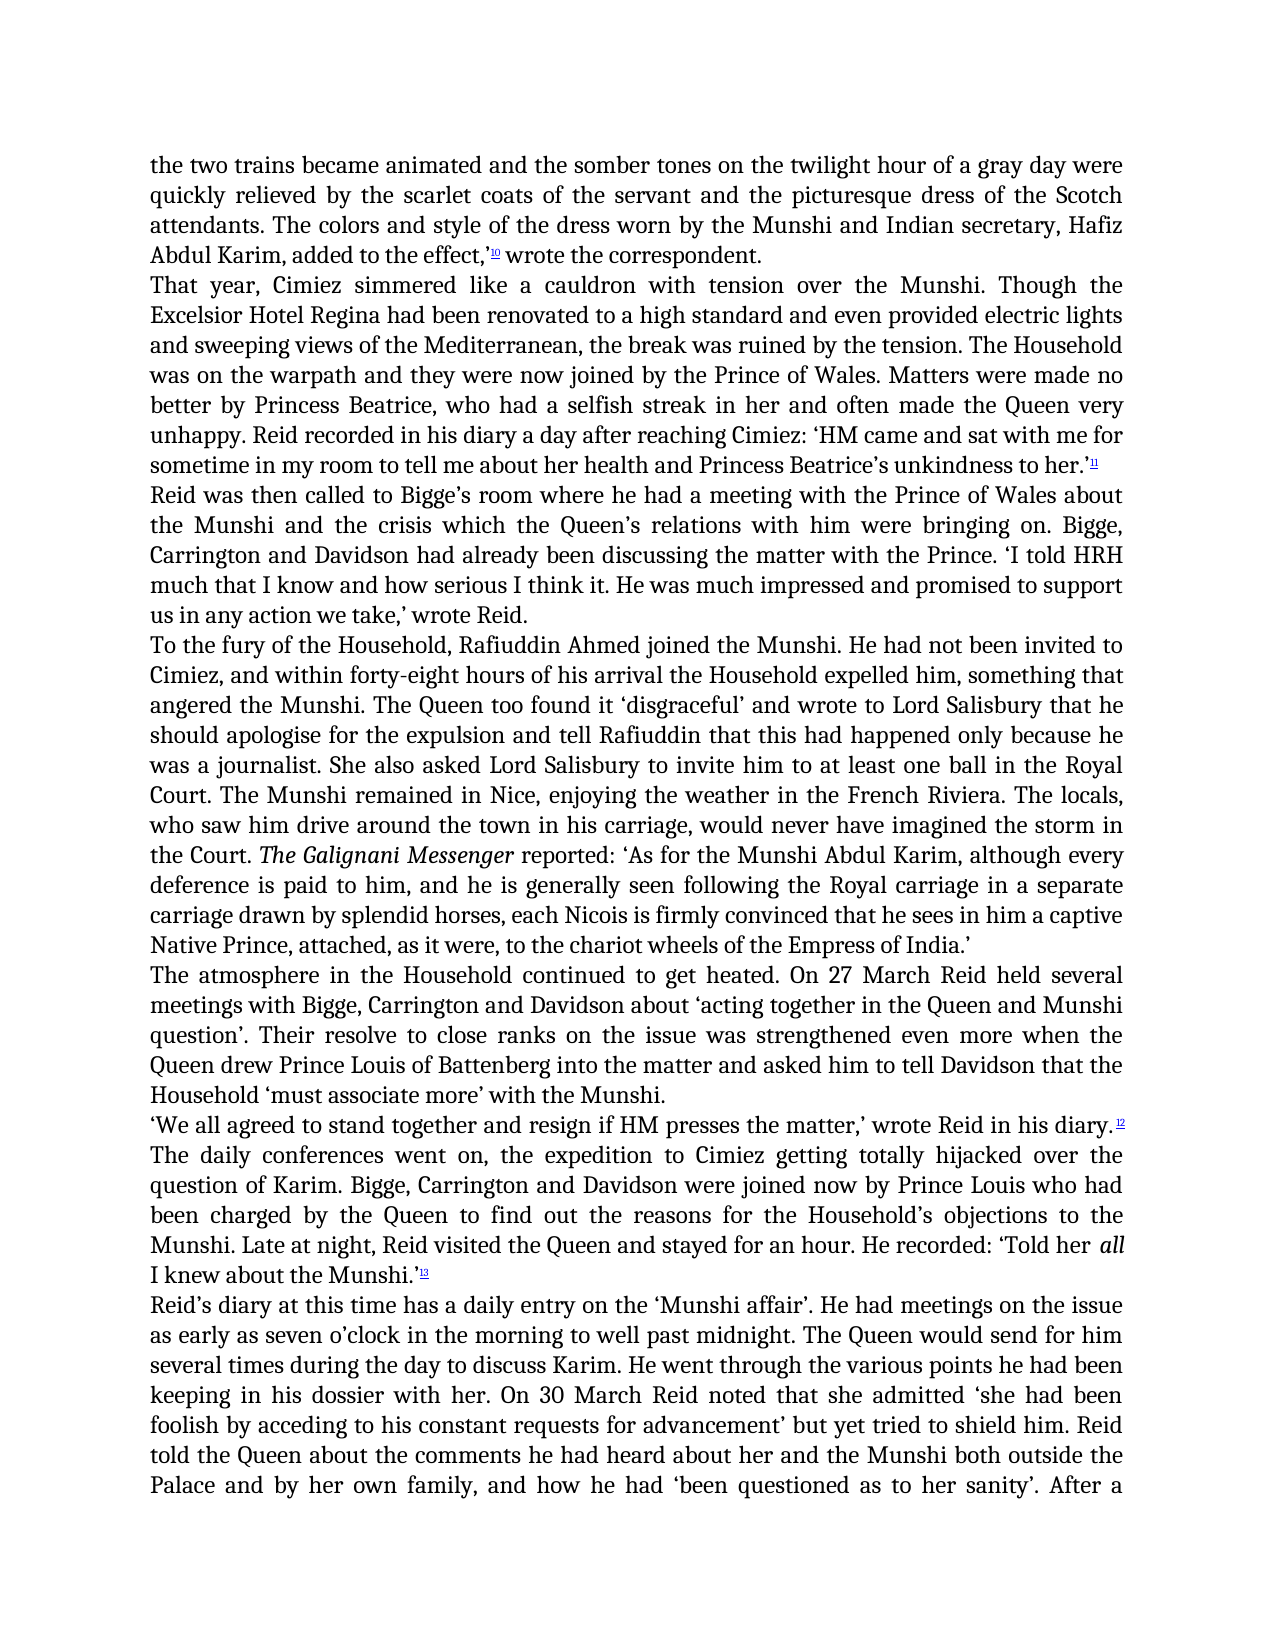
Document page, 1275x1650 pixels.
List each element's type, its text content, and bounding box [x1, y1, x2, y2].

text Reid was then called to Bigge’s room where he had a meeting with the Prince of Wales about the Munshi and the crisis which the Queen’s relations with him were bringing on. Bigge, Carrington and Davidson had already been discussing the matter with the Prince. ‘I told HRH much that I know and how serious I think it. He was much impressed and promised to support us in any action we take,’ wrote Reid. [150, 480, 1125, 630]
text To the fury of the Household, Rafiuddin Ahmed joined the Munshi. He had not been invited to Cimiez, and within forty-eight hours of his arrival the Household expelled him, something that angered the Munshi. The Queen too found it ‘disgraceful’ and wrote to Lord Salisbury that he should apologise for the expulsion and tell Rafiuddin that this had happened only because he was a journalist. She also asked Lord Salisbury to invite him to at least one ball in the Royal Court. The Munshi remained in Nice, enjoying the weather in the French Riviera. The locals, who saw him drive around the town in his carriage, would never have imagined the storm in the Court. The Galignani Messenger reported: ‘As for the Munshi Abdul Karim, although every deference is paid to him, and he is generally seen following the Royal carriage in a separate carriage drawn by splendid horses, each Nicois is firmly convinced that he sees in him a captive Native Prince, attached, as it were, to the chariot wheels of the Empress of India.’ [150, 630, 1125, 960]
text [150, 150, 1125, 270]
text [150, 1290, 1125, 1500]
text That year, Cimiez simmered like a cauldron with tension over the Munshi. Though the Excelsior Hotel Regina had been renovated to a high standard and even provided electric lights and sweeping views of the Mediterranean, the break was ruined by the tension. The Household was on the warpath and they were now joined by the Prince of Wales. Matters were made no better by Princess Beatrice, who had a selfish streak in her and often made the Queen very unhappy. Reid recorded in his diary a day after reaching Cimiez: ‘HM came and sat with me for sometime in my room to tell me about her health and Princess Beatrice’s unkindness to her.’11 [150, 270, 1125, 480]
text ‘We all agreed to stand together and resign if HM presses the matter,’ wrote Reid in his diary.12 The daily conferences went on, the expedition to Cimiez getting totally hijacked over the question of Karim. Bigge, Carrington and Davidson were joined now by Prince Louis who had been charged by the Queen to find out the reasons for the Household’s objections to the Munshi. Late at night, Reid visited the Queen and stayed for an hour. He recorded: ‘Told her all I knew about the Munshi.’13 [150, 1110, 1125, 1290]
text The atmosphere in the Household continued to get heated. On 27 March Reid held several meetings with Bigge, Carrington and Davidson about ‘acting together in the Queen and Munshi question’. Their resolve to close ranks on the issue was strengthened even more when the Queen drew Prince Louis of Battenberg into the matter and asked him to tell Davidson that the Household ‘must associate more’ with the Munshi. [150, 960, 1125, 1110]
